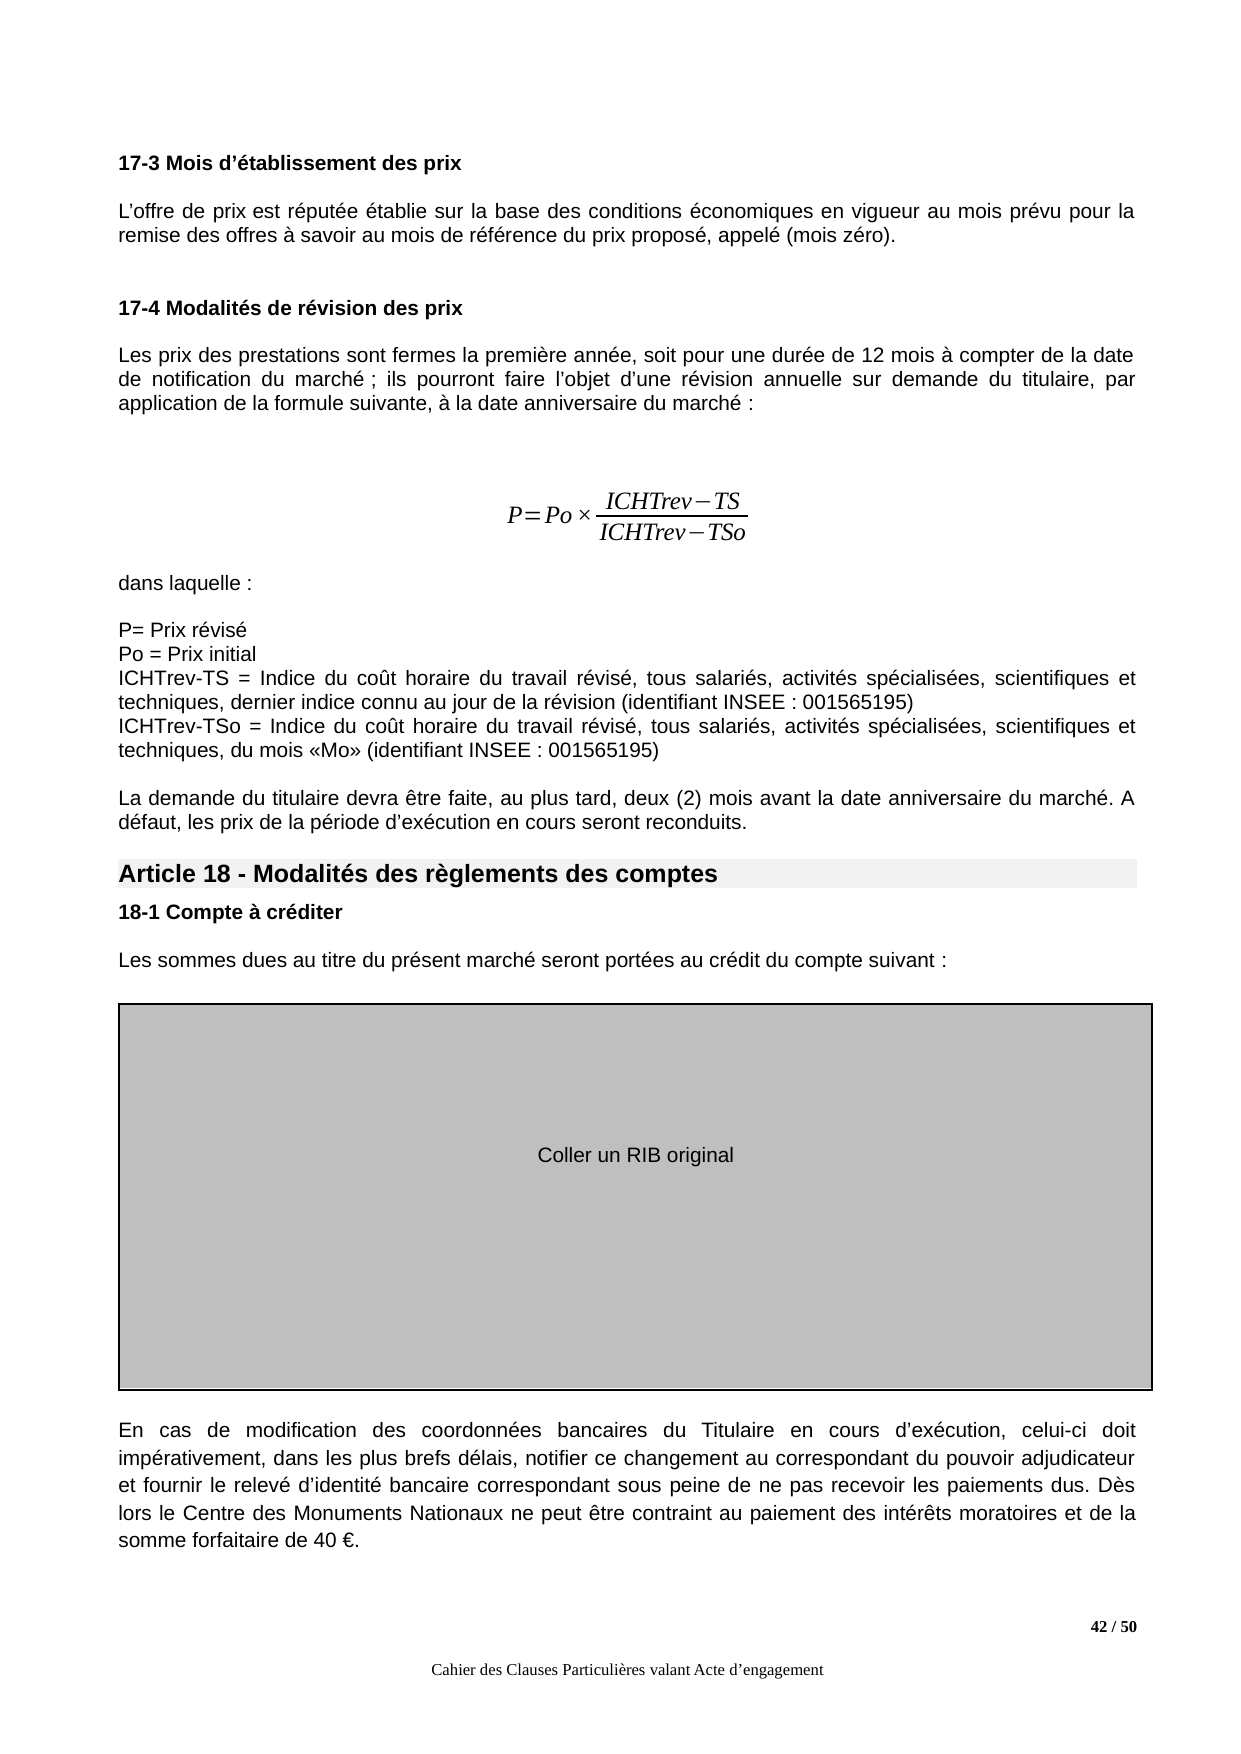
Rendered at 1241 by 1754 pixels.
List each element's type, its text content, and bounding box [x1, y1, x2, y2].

text La demande du titulaire devra être faite, au plus tard, deux (2) mois avant la date anniversaire du marché. A défaut, les prix de la période d’exécution en cours seront reconduits. [118, 786, 1137, 834]
text Les sommes dues au titre du présent marché seront portées au crédit du compte suivant : [118, 948, 1137, 972]
text ICHTrev-TS = Indice du coût horaire du travail révisé, tous salariés, activités spécialisées, scientifiques et techniques, dernier indice connu au jour de la révision (identifiant INSEE : 001565195) [118, 666, 1137, 714]
text 18-1 Compte à créditer [118, 900, 1137, 924]
text P= Prix révisé [118, 618, 1137, 642]
text Les prix des prestations sont fermes la première année, soit pour une durée de 12 mois à compter de la date de notification du marché ; ils pourront faire l’objet d’une révision annuelle sur demande du titulaire, par application de la formule suivante, à la date anniversaire du marché : [118, 343, 1137, 415]
text En cas de modification des coordonnées bancaires du Titulaire en cours d’exécution, celui-ci doit impérativement, dans les plus brefs délais, notifier ce changement au correspondant du pouvoir adjudicateur et fournir le relevé d’identité bancaire correspondant sous peine de ne pas recevoir les paiements dus. Dès lors le Centre des Monuments Nationaux ne peut être contraint au paiement des intérêts moratoires et de la somme forfaitaire de 40 €. [118, 1418, 1137, 1552]
text 17-4 Modalités de révision des prix [118, 295, 1137, 319]
text ICHTrev-TSo = Indice du coût horaire du travail révisé, tous salariés, activités spécialisées, scientifiques et techniques, du mois «Mo» (identifiant INSEE : 001565195) [118, 714, 1137, 762]
text 17-3 Mois d’établissement des prix [118, 151, 1137, 174]
text Article 18 - Modalités des règlements des comptes [118, 859, 1137, 888]
table_header Coller un RIB original [120, 1005, 1151, 1388]
text Po = Prix initial [118, 642, 1137, 666]
text dans laquelle : [118, 570, 1137, 594]
text L’offre de prix est réputée établie sur la base des conditions économiques en vigueur au mois prévu pour la remise des offres à savoir au mois de référence du prix proposé, appelé (mois zéro). [118, 198, 1137, 246]
